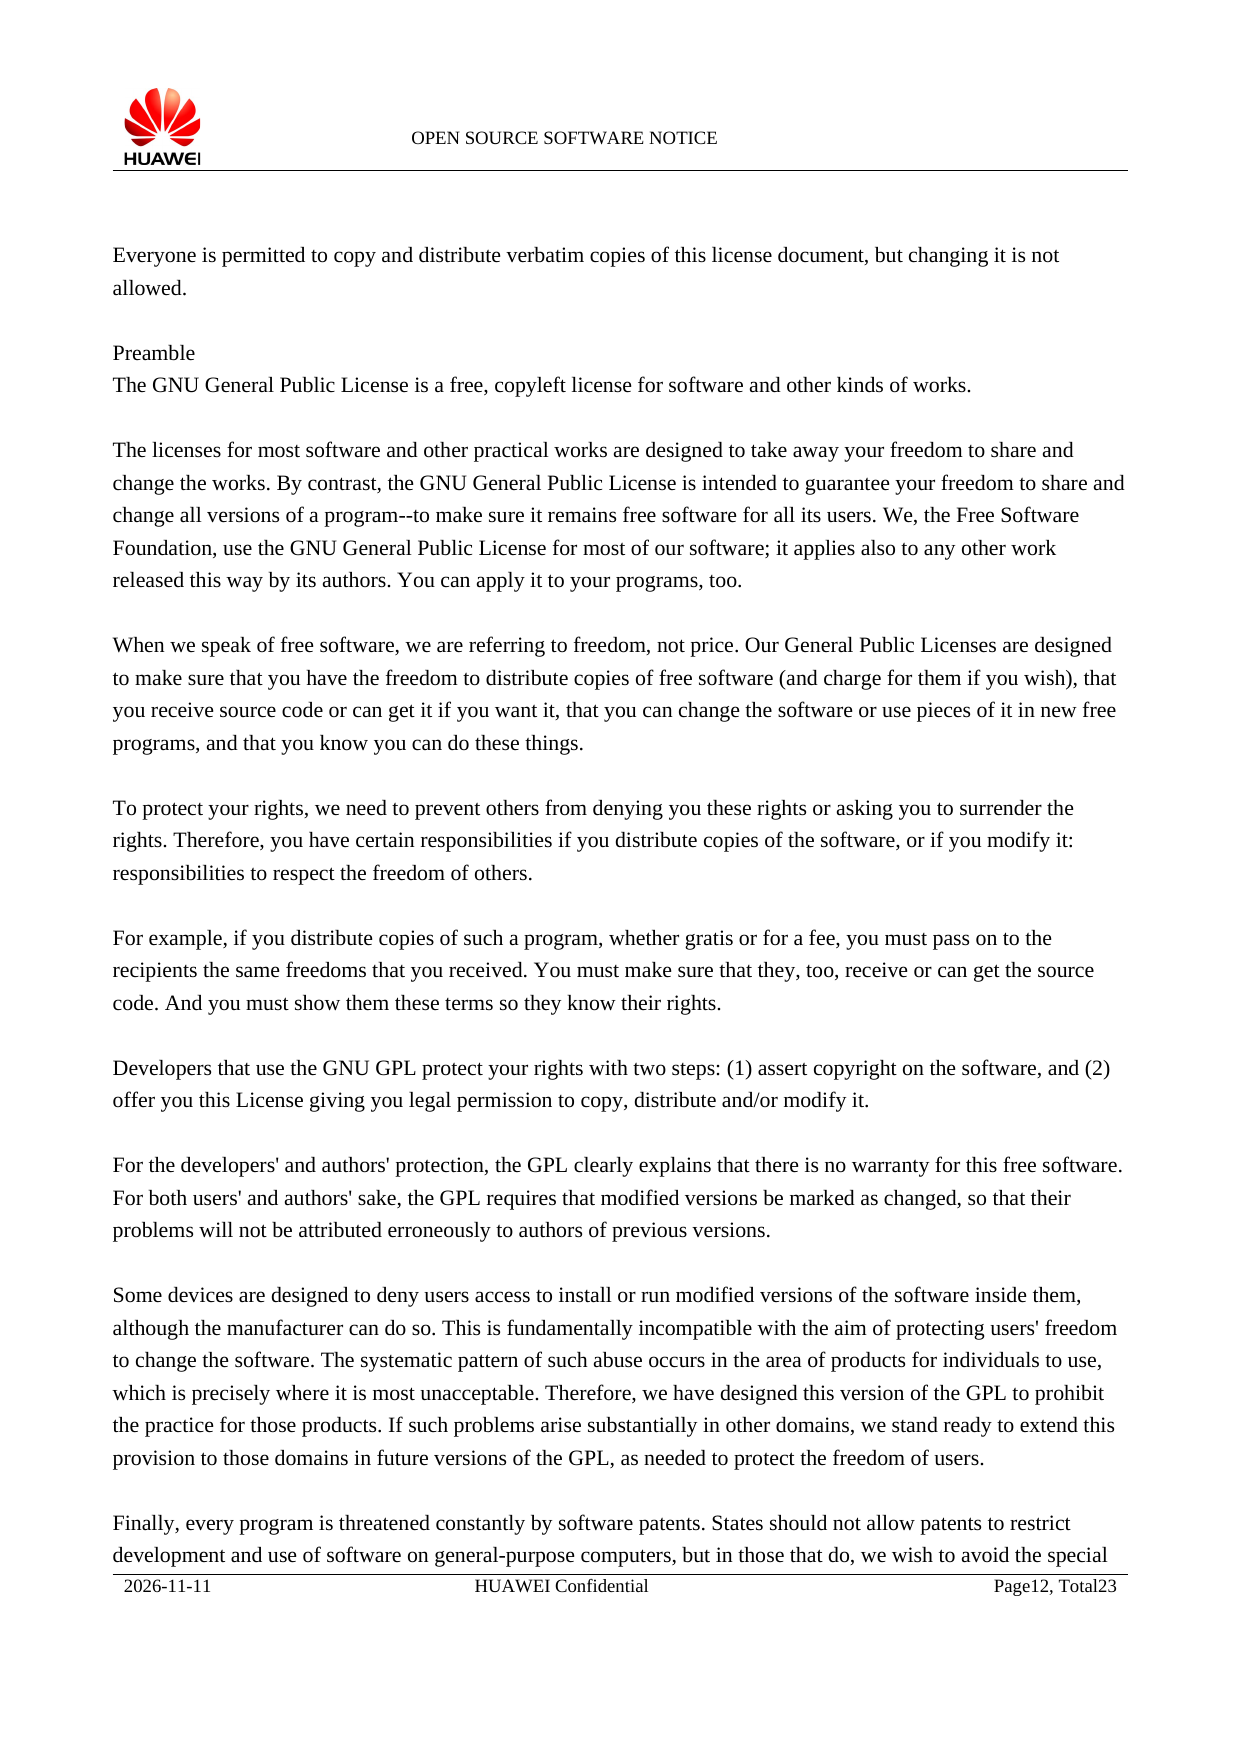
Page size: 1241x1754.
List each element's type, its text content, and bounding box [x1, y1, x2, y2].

picture [124, 88, 201, 165]
